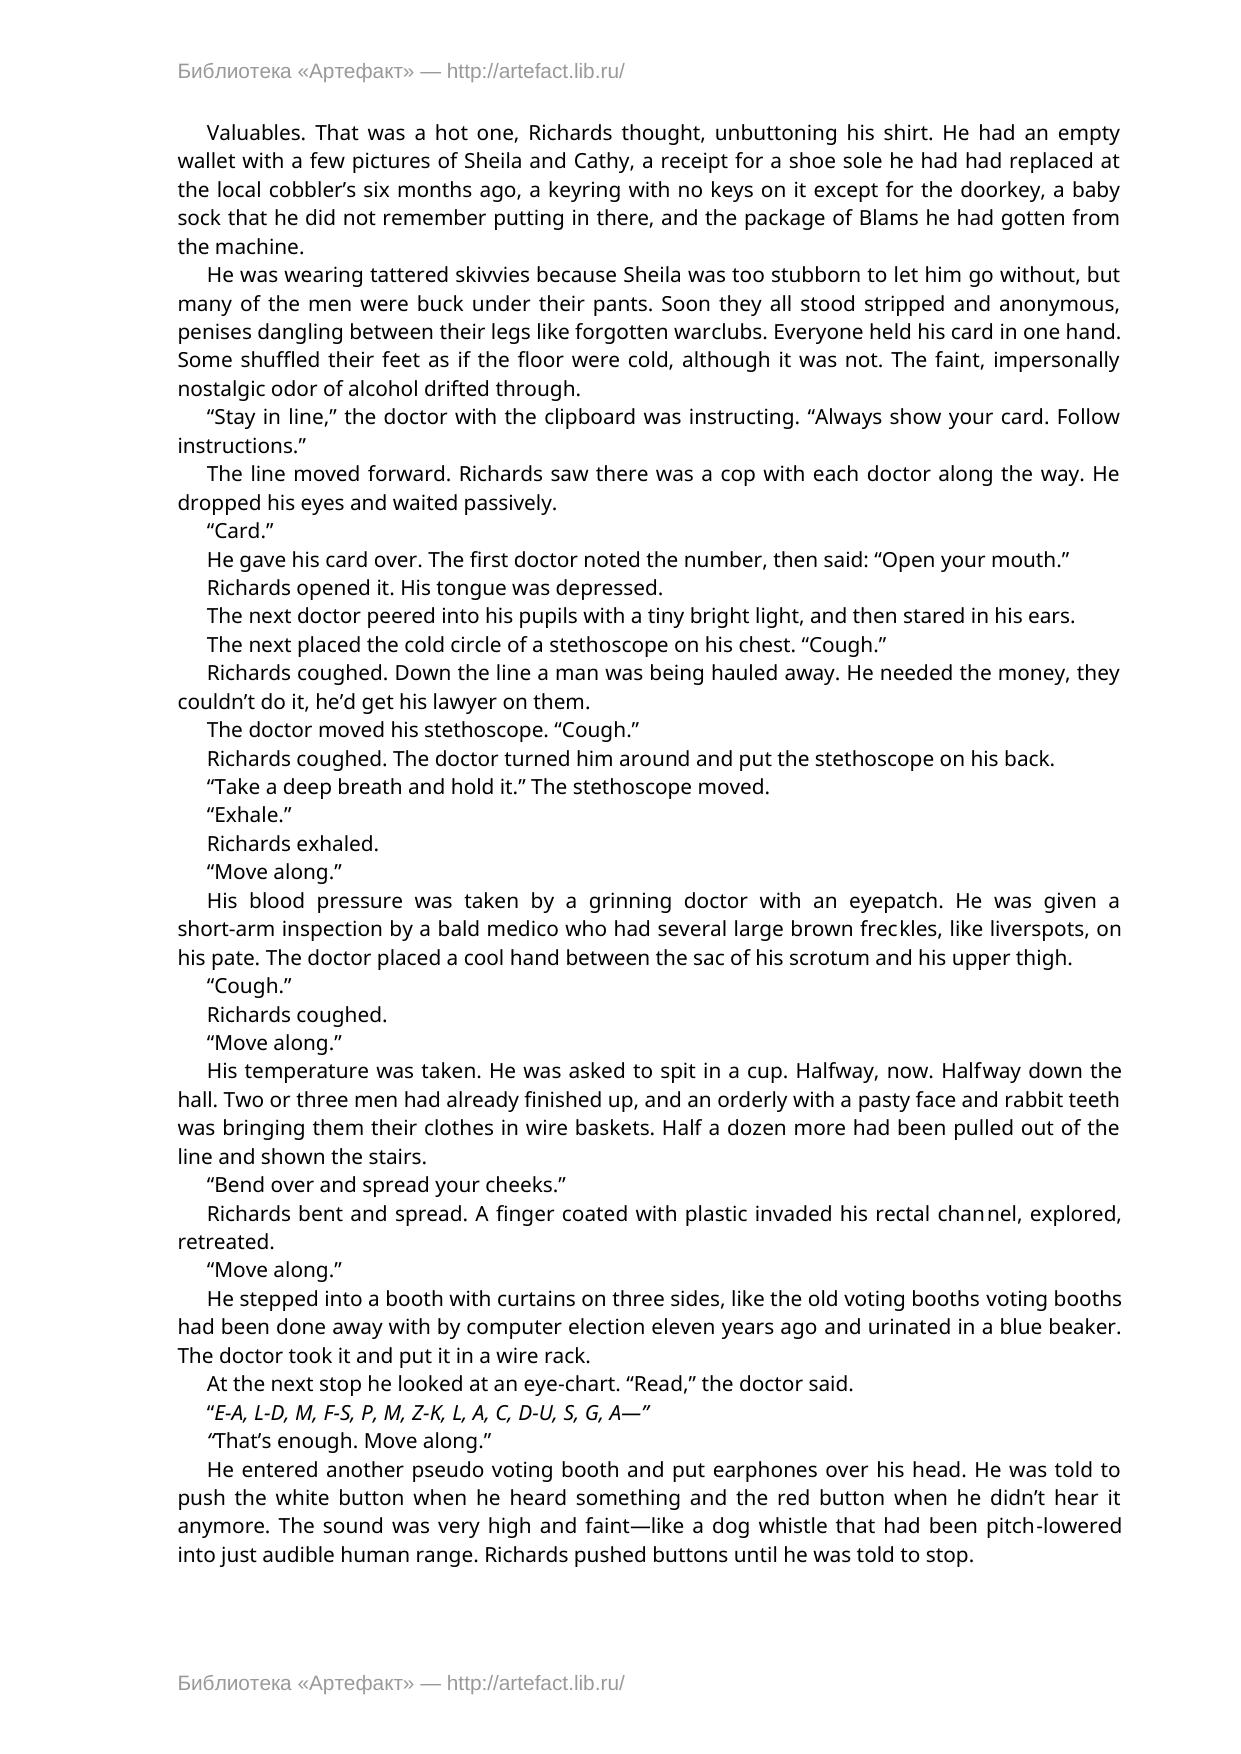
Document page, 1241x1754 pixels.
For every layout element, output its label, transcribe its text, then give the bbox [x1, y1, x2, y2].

text The next doctor peered into his pupils with a tiny bright light, and then stared in his ears. [177, 602, 1122, 630]
text “Cough.” [177, 971, 1122, 1000]
text “Move along.” [177, 1256, 1122, 1284]
text “Move along.” [177, 1028, 1122, 1057]
text He entered another pseudo voting booth and put earphones over his head. He was told to push the white button when he heard something and the red button when he didn’t hear it anymore. The sound was very high and faint—like a dog whistle that had been pitch-lowered into just audible human range. Richards pushed buttons until he was told to stop. [177, 1455, 1122, 1568]
text Richards coughed. The doctor turned him around and put the stethoscope on his back. [177, 744, 1122, 772]
text “Card.” [177, 516, 1122, 545]
text “That’s enough. Move along.” [177, 1426, 1122, 1455]
text “Take a deep breath and hold it.” The stethoscope moved. [177, 772, 1122, 801]
text He stepped into a booth with curtains on three sides, like the old voting booths voting booths had been done away with by computer election eleven years ago and urinated in a blue beaker. The doctor took it and put it in a wire rack. [177, 1284, 1122, 1369]
text “E-A, L-D, M, F-S, P, M, Z-K, L, A, C, D-U, S, G, A—” [177, 1398, 1122, 1426]
text Valuables. That was a hot one, Richards thought, unbuttoning his shirt. He had an empty wallet with a few pictures of Sheila and Cathy, a receipt for a shoe sole he had had replaced at the local cobbler’s six months ago, a keyring with no keys on it except for the doorkey, a baby sock that he did not remember putting in there, and the package of Blams he had gotten from the machine. [177, 118, 1122, 260]
text Richards exhaled. [177, 829, 1122, 857]
text Richards coughed. [177, 1000, 1122, 1028]
text Richards coughed. Down the line a man was being hauled away. He needed the money, they couldn’t do it, he’d get his lawyer on them. [177, 658, 1122, 715]
text “Stay in line,” the doctor with the clipboard was instructing. “Always show your card. Follow instructions.” [177, 402, 1122, 459]
text “Move along.” [177, 857, 1122, 886]
text At the next stop he looked at an eye-chart. “Read,” the doctor said. [177, 1369, 1122, 1398]
text “Bend over and spread your cheeks.” [177, 1170, 1122, 1199]
text His temperature was taken. He was asked to spit in a cup. Halfway, now. Halfway down the hall. Two or three men had already finished up, and an orderly with a pasty face and rabbit teeth was bringing them their clothes in wire baskets. Half a dozen more had been pulled out of the line and shown the stairs. [177, 1057, 1122, 1170]
text Richards bent and spread. A finger coated with plastic invaded his rectal channel, explored, retreated. [177, 1199, 1122, 1256]
text The next placed the cold circle of a stethoscope on his chest. “Cough.” [177, 630, 1122, 658]
text The line moved forward. Richards saw there was a cop with each doctor along the way. He dropped his eyes and waited passively. [177, 459, 1122, 516]
text He gave his card over. The first doctor noted the number, then said: “Open your mouth.” [177, 545, 1122, 573]
text The doctor moved his stethoscope. “Cough.” [177, 715, 1122, 744]
text Richards opened it. His tongue was depressed. [177, 573, 1122, 602]
text “Exhale.” [177, 801, 1122, 829]
text He was wearing tattered skivvies because Sheila was too stubborn to let him go without, but many of the men were buck under their pants. Soon they all stood stripped and anonymous, penises dangling between their legs like forgotten warclubs. Everyone held his card in one hand. Some shuffled their feet as if the floor were cold, although it was not. The faint, impersonally nostalgic odor of alcohol drifted through. [177, 260, 1122, 402]
text His blood pressure was taken by a grinning doctor with an eyepatch. He was given a short-arm inspection by a bald medico who had several large brown freckles, like liverspots, on his pate. The doctor placed a cool hand between the sac of his scrotum and his upper thigh. [177, 886, 1122, 971]
